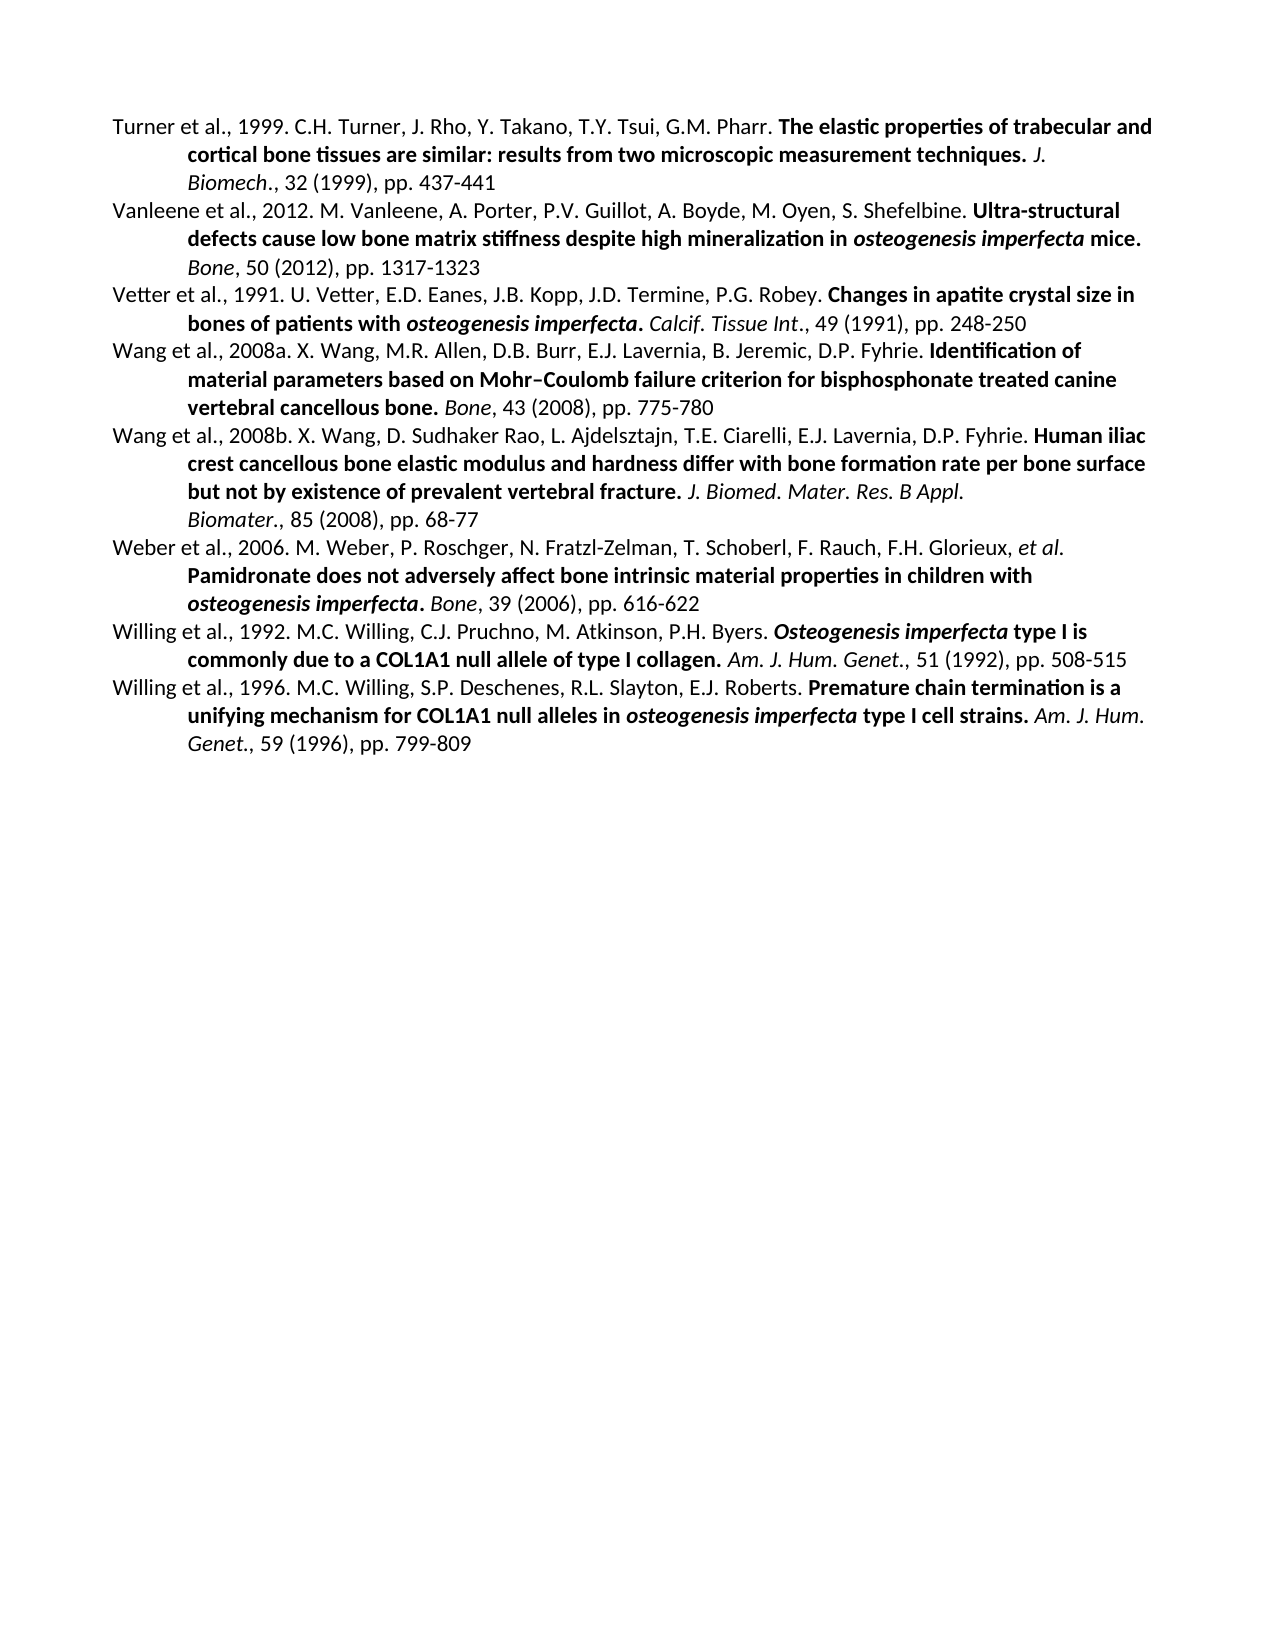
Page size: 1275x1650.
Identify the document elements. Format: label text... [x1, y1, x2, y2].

text Willing et al., 1996. M.C. Willing, S.P. Deschenes, R.L. Slayton, E.J. Roberts. Premature chain termination is a unifying mechanism for COL1A1 null alleles in osteogenesis imperfecta type I cell strains. Am. J. Hum. Genet., 59 (1996), pp. 799-809 [112, 673, 1162, 757]
text Vetter et al., 1991. U. Vetter, E.D. Eanes, J.B. Kopp, J.D. Termine, P.G. Robey. Changes in apatite crystal size in bones of patients with osteogenesis imperfecta. Calcif. Tissue Int., 49 (1991), pp. 248-250 [112, 281, 1162, 337]
text Weber et al., 2006. M. Weber, P. Roschger, N. Fratzl-Zelman, T. Schoberl, F. Rauch, F.H. Glorieux, et al. Pamidronate does not adversely affect bone intrinsic material properties in children with osteogenesis imperfecta. Bone, 39 (2006), pp. 616-622 [112, 533, 1162, 617]
text Wang et al., 2008b. X. Wang, D. Sudhaker Rao, L. Ajdelsztajn, T.E. Ciarelli, E.J. Lavernia, D.P. Fyhrie. Human iliac crest cancellous bone elastic modulus and hardness differ with bone formation rate per bone surface but not by existence of prevalent vertebral fracture. J. Biomed. Mater. Res. B Appl. Biomater., 85 (2008), pp. 68-77 [112, 421, 1162, 533]
text Wang et al., 2008a. X. Wang, M.R. Allen, D.B. Burr, E.J. Lavernia, B. Jeremic, D.P. Fyhrie. Identification of material parameters based on Mohr–Coulomb failure criterion for bisphosphonate treated canine vertebral cancellous bone. Bone, 43 (2008), pp. 775-780 [112, 337, 1162, 421]
text Turner et al., 1999. C.H. Turner, J. Rho, Y. Takano, T.Y. Tsui, G.M. Pharr. The elastic properties of trabecular and cortical bone tissues are similar: results from two microscopic measurement techniques. J. Biomech., 32 (1999), pp. 437-441 [112, 112, 1162, 197]
text Vanleene et al., 2012. M. Vanleene, A. Porter, P.V. Guillot, A. Boyde, M. Oyen, S. Shefelbine. Ultra-structural defects cause low bone matrix stiffness despite high mineralization in osteogenesis imperfecta mice. Bone, 50 (2012), pp. 1317-1323 [112, 197, 1162, 281]
text Willing et al., 1992. M.C. Willing, C.J. Pruchno, M. Atkinson, P.H. Byers. Osteogenesis imperfecta type I is commonly due to a COL1A1 null allele of type I collagen. Am. J. Hum. Genet., 51 (1992), pp. 508-515 [112, 617, 1162, 673]
